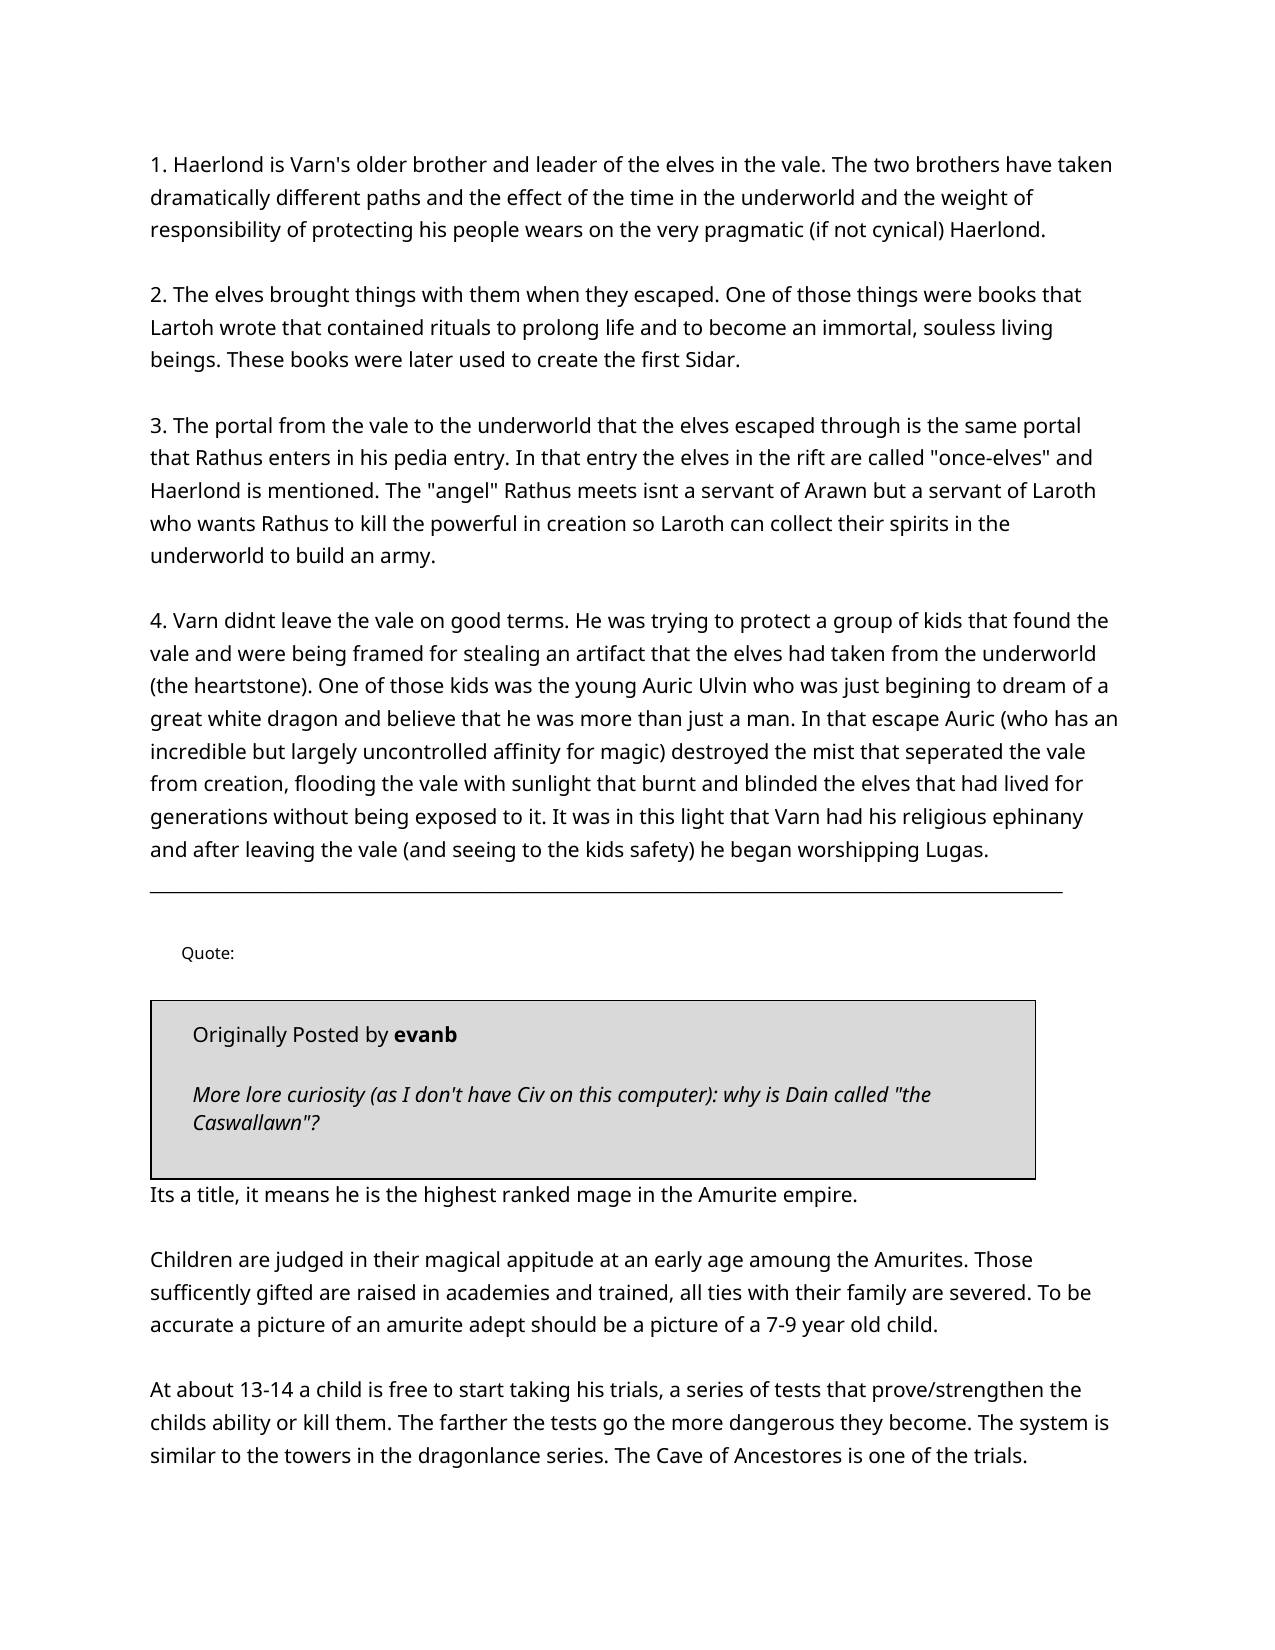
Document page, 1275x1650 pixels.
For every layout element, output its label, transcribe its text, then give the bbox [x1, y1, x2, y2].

text 2. The elves brought things with them when they escaped. One of those things were books that Lartoh wrote that contained rituals to prolong life and to become an immortal, souless living beings. These books were later used to create the first Sidar. [150, 280, 1125, 374]
text At about 13-14 a child is free to start taking his trials, a series of tests that prove/strengthen the childs ability or kill them. The farther the tests go the more dangerous they become. The system is similar to the towers in the dragonlance series. The Cave of Ancestores is one of the trials. [150, 1376, 1125, 1469]
text 3. The portal from the vale to the underworld that the elves escaped through is the same portal that Rathus enters in his pedia entry. In that entry the elves in the rift are called "once-elves" and Haerlond is mentioned. The "angel" Rathus meets isnt a servant of Arawn but a servant of Laroth who wants Rathus to kill the powerful in creation so Laroth can collect their spirits in the underworld to build an army. [150, 411, 1125, 570]
text 4. Varn didnt leave the vale on good terms. He was trying to protect a group of kids that found the vale and were being framed for stealing an artifact that the elves had taken from the underworld (the heartstone). One of those kids was the young Auric Ulvin who was just begining to dream of a great white dragon and believe that he was more than just a man. In that escape Auric (who has an incredible but largely uncontrolled affinity for magic) destroyed the mist that seperated the vale from creation, flooding the vale with sunlight that burnt and blinded the elves that had lived for generations without being exposed to it. It was in this light that Varn had his religious ephinany and after leaving the vale (and seeing to the kids safety) he began worshipping Lugas. [150, 606, 1125, 863]
text 1. Haerlond is Varn's older brother and leader of the elves in the vale. The two brothers have taken dramatically different paths and the effect of the time in the underworld and the weight of responsibility of protecting his people wears on the very pragmatic (if not cynical) Haerlond. [150, 150, 1125, 244]
table_header Originally Posted by evanb More lore curiosity (as I don't have Civ on this computer): why is Dain called "the Caswallawn"? [152, 1001, 1035, 1178]
text Children are judged in their magical appitude at an early age amoung the Amurites. Those sufficently gifted are raised in academies and trained, all ties with their family are severed. To be accurate a picture of an amurite adept should be a picture of a 7-9 year old child. [150, 1245, 1125, 1339]
text Its a title, it means he is the highest ranked mage in the Amurite empire. [150, 1180, 1125, 1208]
text _________________________________________________________________________ [150, 867, 1125, 896]
text Quote: [181, 942, 1094, 964]
